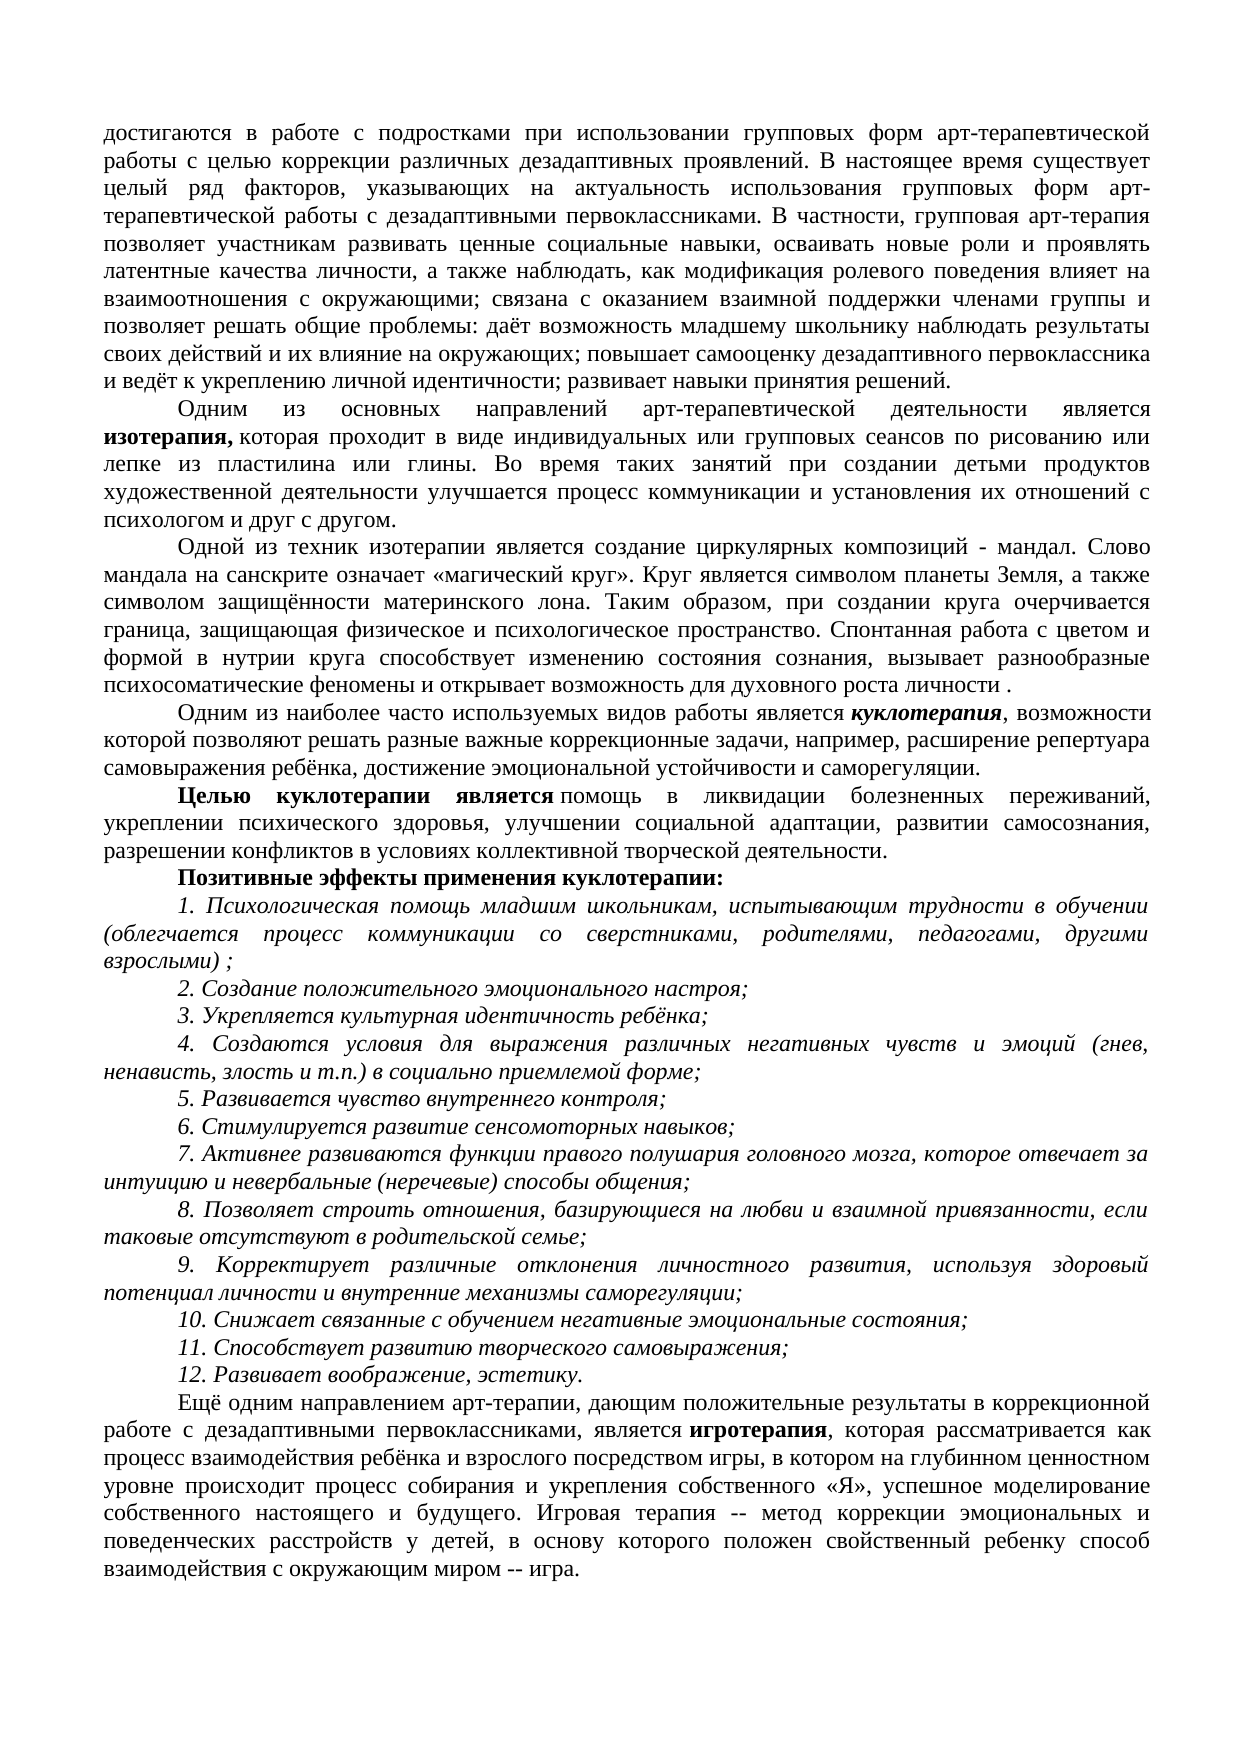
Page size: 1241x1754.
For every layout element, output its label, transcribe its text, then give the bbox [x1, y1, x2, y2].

text 3. Укрепляется культурная идентичность ребёнка; [103, 1001, 1152, 1029]
text 12. Развивает воображение, эстетику. [103, 1360, 1152, 1388]
text 8. Позволяет строить отношения, базирующиеся на любви и взаимной привязанности, если таковые отсутствуют в родительской семье; [103, 1195, 1152, 1250]
text Ещё одним направлением арт-терапии, дающим положительные результаты в коррекционной работе с дезадаптивными первоклассниками, является игротерапия, которая рассматривается как процесс взаимодействия ребёнка и взрослого посредством игры, в котором на глубинном ценностном уровне происходит процесс собирания и укрепления собственного «Я», успешное моделирование собственного настоящего и будущего. Игровая терапия -- метод коррекции эмоциональных и поведенческих расстройств у детей, в основу которого положен свойственный ребенку способ взаимодействия с окружающим миром -- игра. [103, 1388, 1152, 1581]
text Одним из основных направлений арт-терапевтической деятельности является изотерапия, которая проходит в виде индивидуальных или групповых сеансов по рисованию или лепке из пластилина или глины. Во время таких занятий при создании детьми продуктов художественной деятельности улучшается процесс коммуникации и установления их отношений с психологом и друг с другом. [103, 394, 1152, 532]
text 7. Активнее развиваются функции правого полушария головного мозга, которое отвечает за интуицию и невербальные (неречевые) способы общения; [103, 1139, 1152, 1195]
text 2. Создание положительного эмоционального настроя; [103, 974, 1152, 1001]
text 4. Создаются условия для выражения различных негативных чувств и эмоций (гнев, ненависть, злость и т.п.) в социально приемлемой форме; [103, 1029, 1152, 1084]
text 9. Корректирует различные отклонения личностного развития, используя здоровый потенциал личности и внутренние механизмы саморегуляции; [103, 1250, 1152, 1305]
text 5. Развивается чувство внутреннего контроля; [103, 1084, 1152, 1112]
text 11. Способствует развитию творческого самовыражения; [103, 1333, 1152, 1360]
text Позитивные эффекты применения куклотерапии: [103, 863, 1152, 891]
text Целью куклотерапии является помощь в ликвидации болезненных переживаний, укреплении психического здоровья, улучшении социальной адаптации, развитии самосознания, разрешении конфликтов в условиях коллективной творческой деятельности. [103, 781, 1152, 863]
text 1. Психологическая помощь младшим школьникам, испытывающим трудности в обучении (облегчается процесс коммуникации со сверстниками, родителями, педагогами, другими взрослыми) ; [103, 891, 1152, 974]
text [103, 118, 1152, 394]
text Одной из техник изотерапии является создание циркулярных композиций - мандал. Слово мандала на санскрите означает «магический круг». Круг является символом планеты Земля, а также символом защищённости материнского лона. Таким образом, при создании круга очерчивается граница, защищающая физическое и психологическое пространство. Спонтанная работа с цветом и формой в нутрии круга способствует изменению состояния сознания, вызывает разнообразные психосоматические феномены и открывает возможность для духовного роста личности . [103, 532, 1152, 698]
text 6. Стимулируется развитие сенсомоторных навыков; [103, 1112, 1152, 1139]
text 10. Снижает связанные с обучением негативные эмоциональные состояния; [103, 1305, 1152, 1333]
text Одним из наиболее часто используемых видов работы является куклотерапия, возможности которой позволяют решать разные важные коррекционные задачи, например, расширение репертуара самовыражения ребёнка, достижение эмоциональной устойчивости и саморегуляции. [103, 698, 1152, 781]
